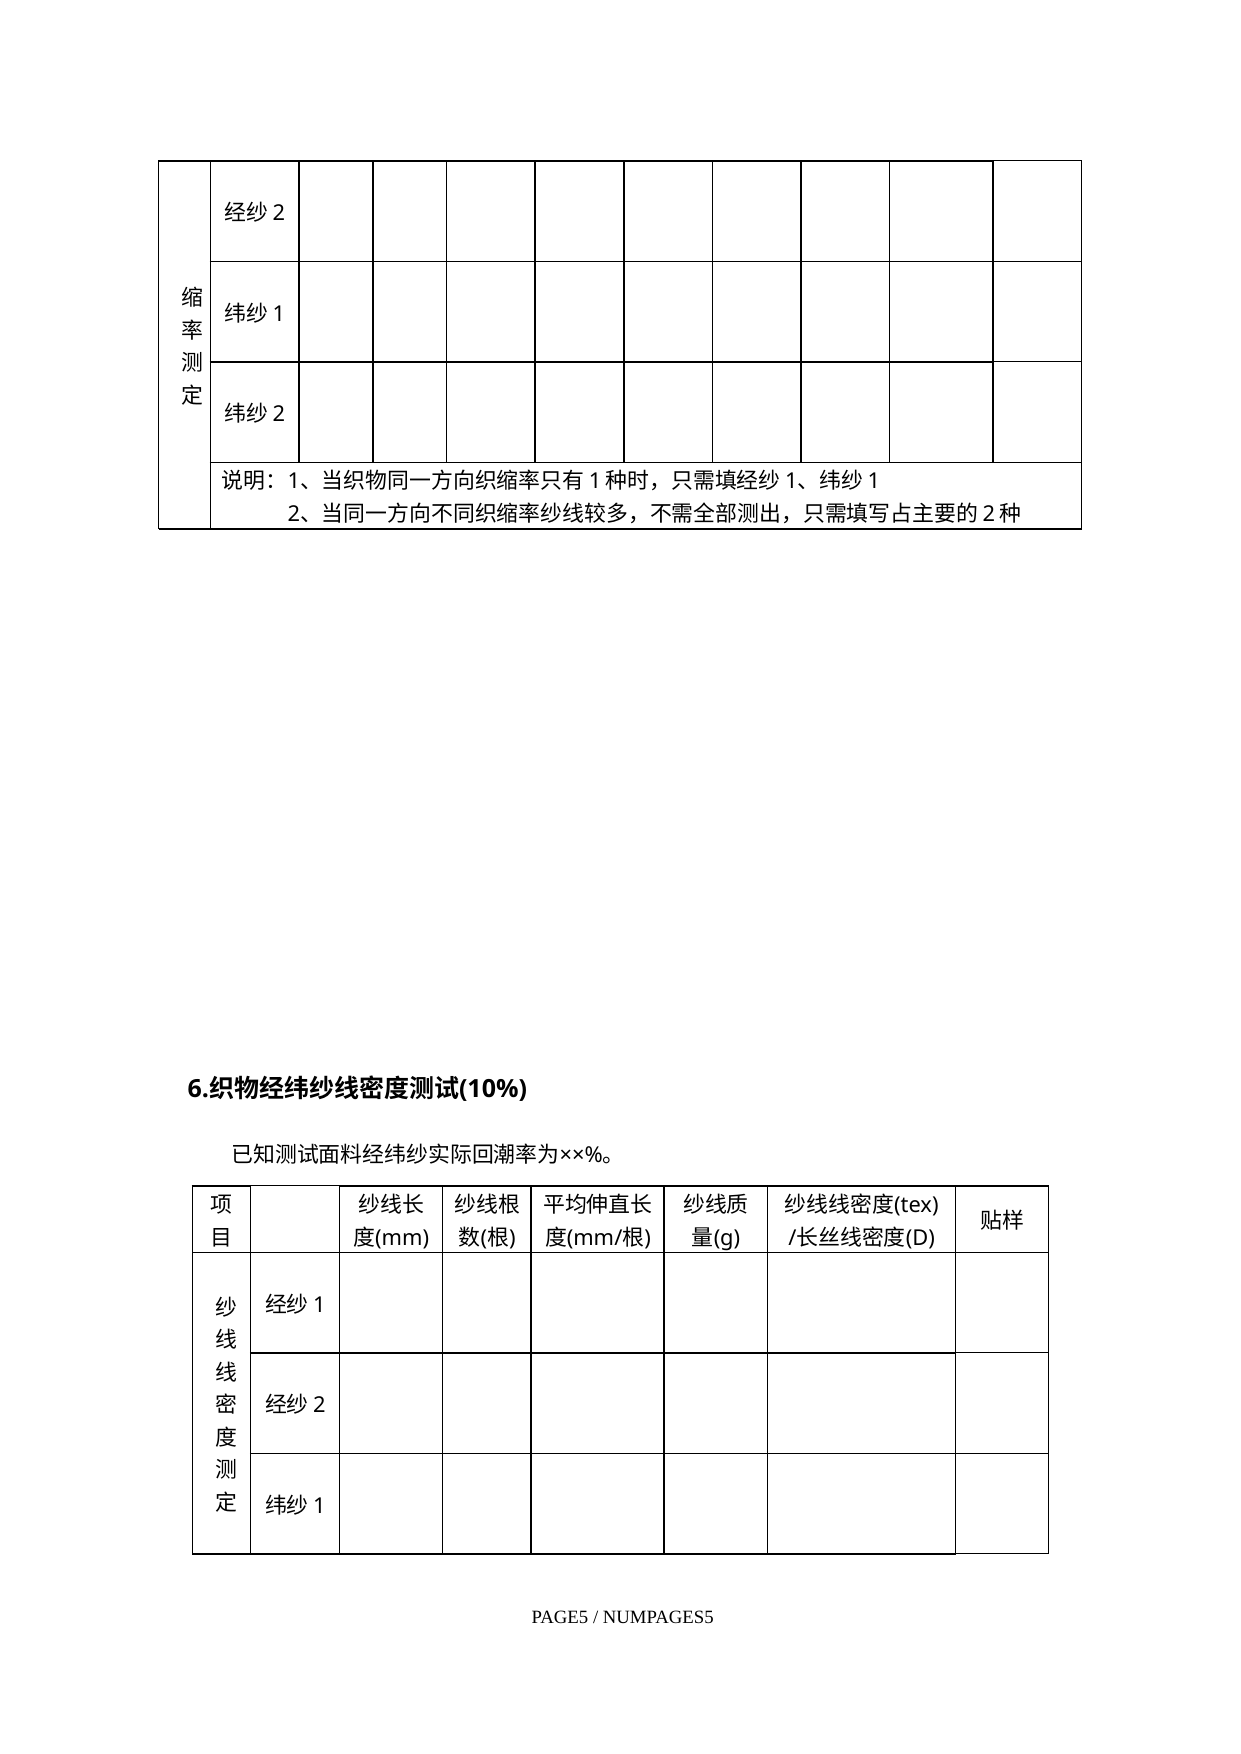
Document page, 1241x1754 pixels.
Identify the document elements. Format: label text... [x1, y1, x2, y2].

table_cell [625, 363, 712, 461]
table_cell 纬纱1 [211, 262, 298, 361]
table_cell [443, 1354, 530, 1453]
table_cell [625, 262, 712, 361]
table_cell 织物织缩率测定 [159, 162, 210, 528]
table_cell [802, 262, 889, 361]
table_header 纱线线密度(tex) /长丝线密度(D) [768, 1187, 955, 1252]
table_cell [340, 1454, 442, 1553]
table_cell [713, 363, 800, 461]
table_cell [447, 363, 534, 461]
table_cell [890, 262, 992, 361]
table_cell [532, 1454, 663, 1553]
table_cell [300, 262, 372, 361]
table_cell [300, 363, 372, 461]
table_cell [956, 1353, 1048, 1453]
table_cell [340, 1354, 442, 1453]
table_cell [443, 1454, 530, 1553]
table_cell 经纱2 [251, 1354, 339, 1453]
table_header 纱线长度(mm) [340, 1187, 442, 1252]
table_cell [802, 162, 889, 261]
table_cell [713, 162, 800, 261]
table_cell [802, 363, 889, 461]
table_header 贴样 [956, 1187, 1048, 1252]
table_cell [994, 262, 1081, 361]
table_cell 说明：1、当织物同一方向织缩率只有1种时，只需填经纱1、纬纱1 2、当同一方向不同织缩率纱线较多，不需全部测出，只需填写占主要的2种 [211, 463, 1081, 528]
table_cell [956, 1253, 1048, 1352]
table_cell [374, 262, 446, 361]
table_cell [625, 162, 712, 261]
table_cell [890, 162, 992, 261]
table_header [251, 1186, 339, 1252]
table_cell [374, 162, 446, 261]
table_cell [713, 262, 800, 361]
table_cell 纬纱2 [211, 363, 298, 461]
table_header 平均伸直长度(mm/根) [532, 1187, 663, 1252]
table_cell [300, 162, 372, 261]
text 已知测试面料经纬纱实际回潮率为××%。 [231, 1137, 1053, 1169]
table_cell [994, 161, 1081, 261]
table_cell [665, 1354, 767, 1453]
table_cell [532, 1253, 663, 1352]
table_cell 纬纱1 [251, 1454, 339, 1553]
table_cell [890, 363, 992, 461]
table_cell [340, 1253, 442, 1352]
table_cell [768, 1354, 955, 1453]
text 6.织物经纬纱线密度测试(10%) [187, 1054, 1053, 1119]
table_cell 经纱1 [251, 1253, 339, 1352]
table_cell [443, 1253, 530, 1352]
table_cell [665, 1454, 767, 1553]
table_cell [768, 1253, 955, 1352]
table_cell [532, 1354, 663, 1453]
table_cell [374, 363, 446, 461]
table_cell [994, 362, 1081, 461]
table_cell 纱线线密度测定 [193, 1253, 250, 1553]
table_cell [536, 262, 623, 361]
table_cell 经纱2 [211, 162, 298, 261]
table_cell [768, 1454, 955, 1553]
table_cell [447, 162, 534, 261]
table_cell [665, 1253, 767, 1352]
table_header 项目 [193, 1187, 250, 1252]
table_cell [956, 1454, 1048, 1553]
table_cell [536, 363, 623, 461]
table_header 纱线根数(根) [443, 1187, 530, 1252]
table_cell [536, 162, 623, 261]
table_header 纱线质量(g) [665, 1187, 767, 1252]
table_cell [447, 262, 534, 361]
